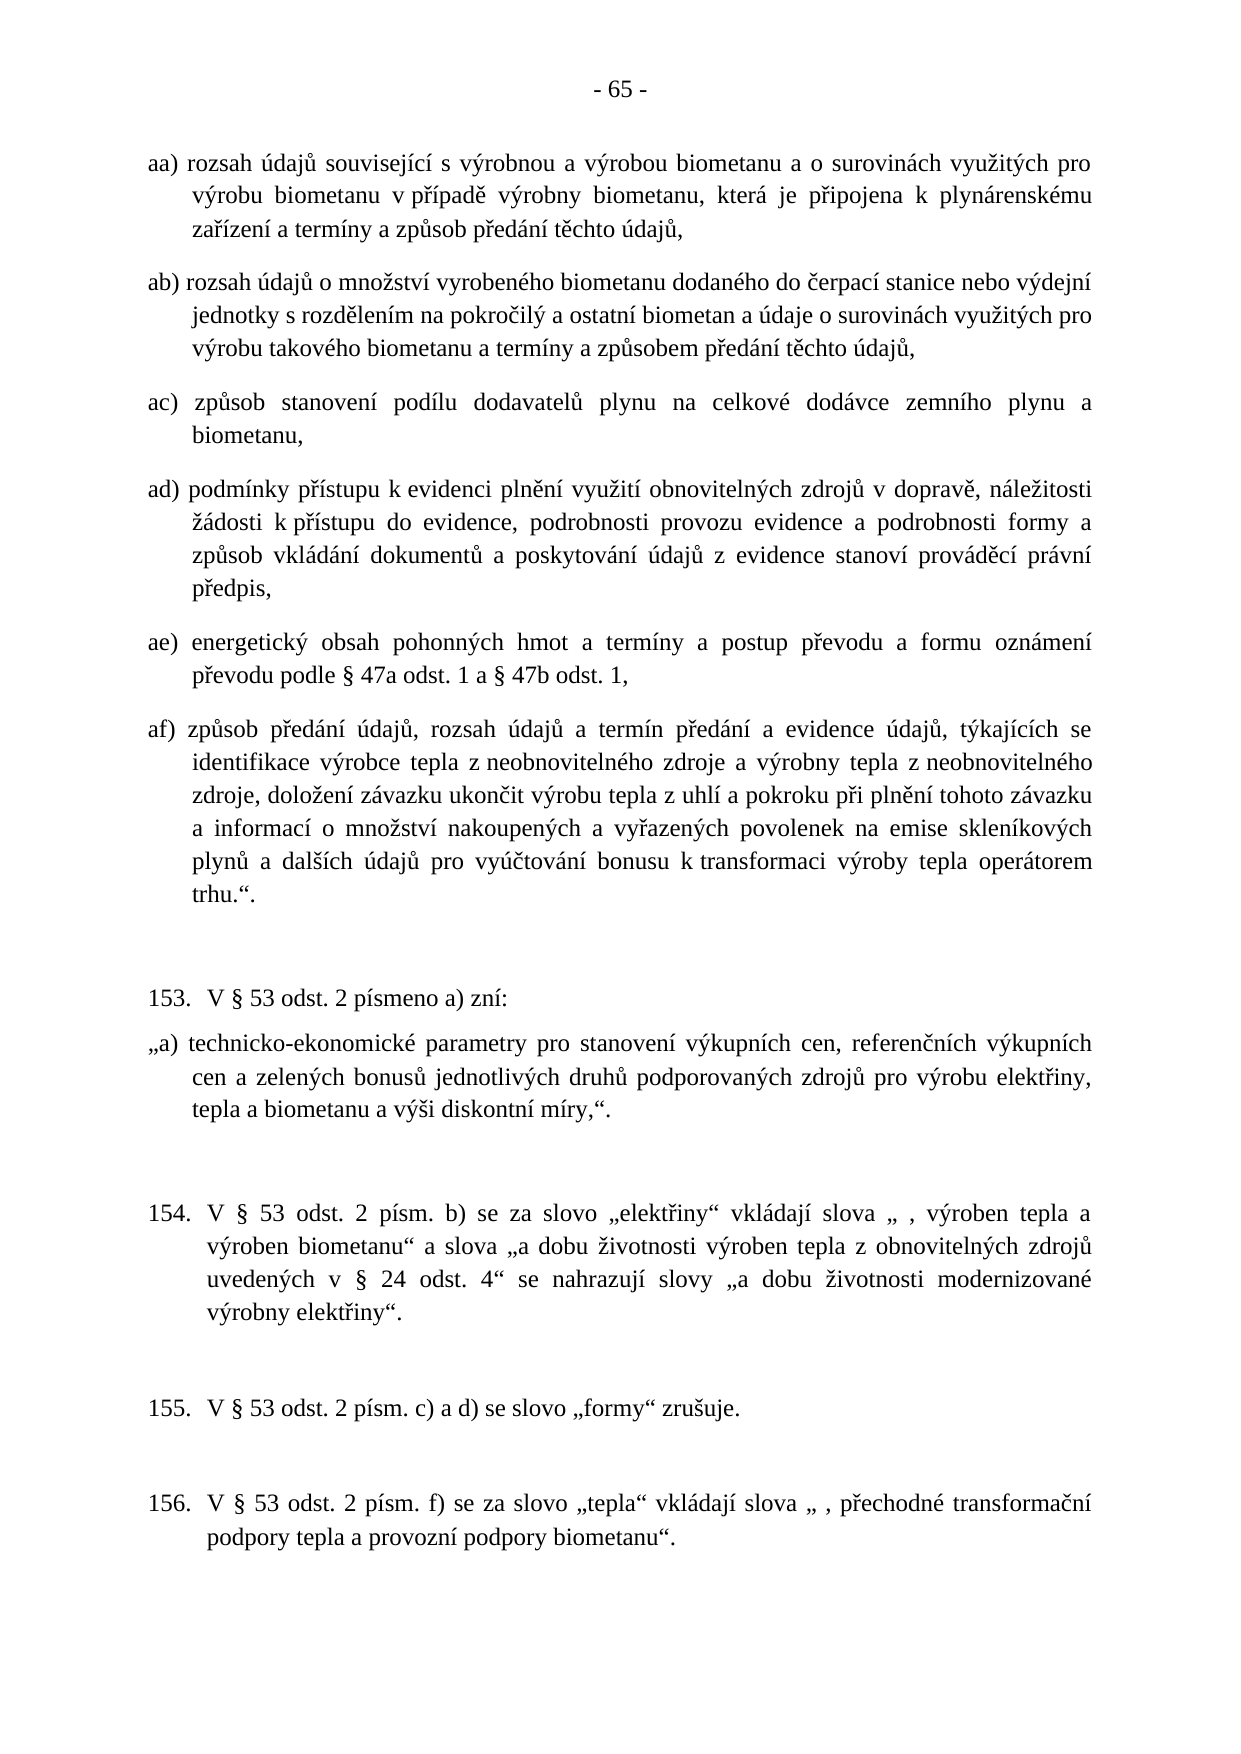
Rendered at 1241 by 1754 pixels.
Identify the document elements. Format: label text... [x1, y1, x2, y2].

text V § 53 odst. 2 písm. c) a d) se slovo „formy“ zrušuje. [148, 1393, 1093, 1422]
text af) způsob předání údajů, rozsah údajů a termín předání a evidence údajů, týkajících se identifikace výrobce tepla z neobnovitelného zdroje a výrobny tepla z neobnovitelného zdroje, doložení závazku ukončit výrobu tepla z uhlí a pokroku při plnění tohoto závazku a informací o množství nakoupených a vyřazených povolenek na emise skleníkových plynů a dalších údajů pro vyúčtování bonusu k transformaci výroby tepla operátorem trhu.“. [148, 714, 1093, 908]
text ab) rozsah údajů o množství vyrobeného biometanu dodaného do čerpací stanice nebo výdejní jednotky s rozdělením na pokročilý a ostatní biometan a údaje o surovinách využitých pro výrobu takového biometanu a termíny a způsobem předání těchto údajů, [148, 267, 1093, 362]
text „a) technicko-ekonomické parametry pro stanovení výkupních cen, referenčních výkupních cen a zelených bonusů jednotlivých druhů podporovaných zdrojů pro výrobu elektřiny, tepla a biometanu a výši diskontní míry,“. [148, 1028, 1093, 1123]
text aa) rozsah údajů související s výrobnou a výrobou biometanu a o surovinách využitých pro výrobu biometanu v případě výrobny biometanu, která je připojena k plynárenskému zařízení a termíny a způsob předání těchto údajů, [148, 148, 1093, 242]
text V § 53 odst. 2 písm. f) se za slovo „tepla“ vkládají slova „ , přechodné transformační podpory tepla a provozní podpory biometanu“. [148, 1488, 1093, 1550]
text ad) podmínky přístupu k evidenci plnění využití obnovitelných zdrojů v dopravě, náležitosti žádosti k přístupu do evidence, podrobnosti provozu evidence a podrobnosti formy a způsob vkládání dokumentů a poskytování údajů z evidence stanoví prováděcí právní předpis, [148, 474, 1093, 602]
text V § 53 odst. 2 písmeno a) zní: [148, 983, 1093, 1012]
text V § 53 odst. 2 písm. b) se za slovo „elektřiny“ vkládají slova „ , výroben tepla a výroben biometanu“ a slova „a dobu životnosti výroben tepla z obnovitelných zdrojů uvedených v § 24 odst. 4“ se nahrazují slovy „a dobu životnosti modernizované výrobny elektřiny“. [148, 1198, 1093, 1326]
text ae) energetický obsah pohonných hmot a termíny a postup převodu a formu oznámení převodu podle § 47a odst. 1 a § 47b odst. 1, [148, 627, 1093, 689]
text ac) způsob stanovení podílu dodavatelů plynu na celkové dodávce zemního plynu a biometanu, [148, 387, 1093, 449]
